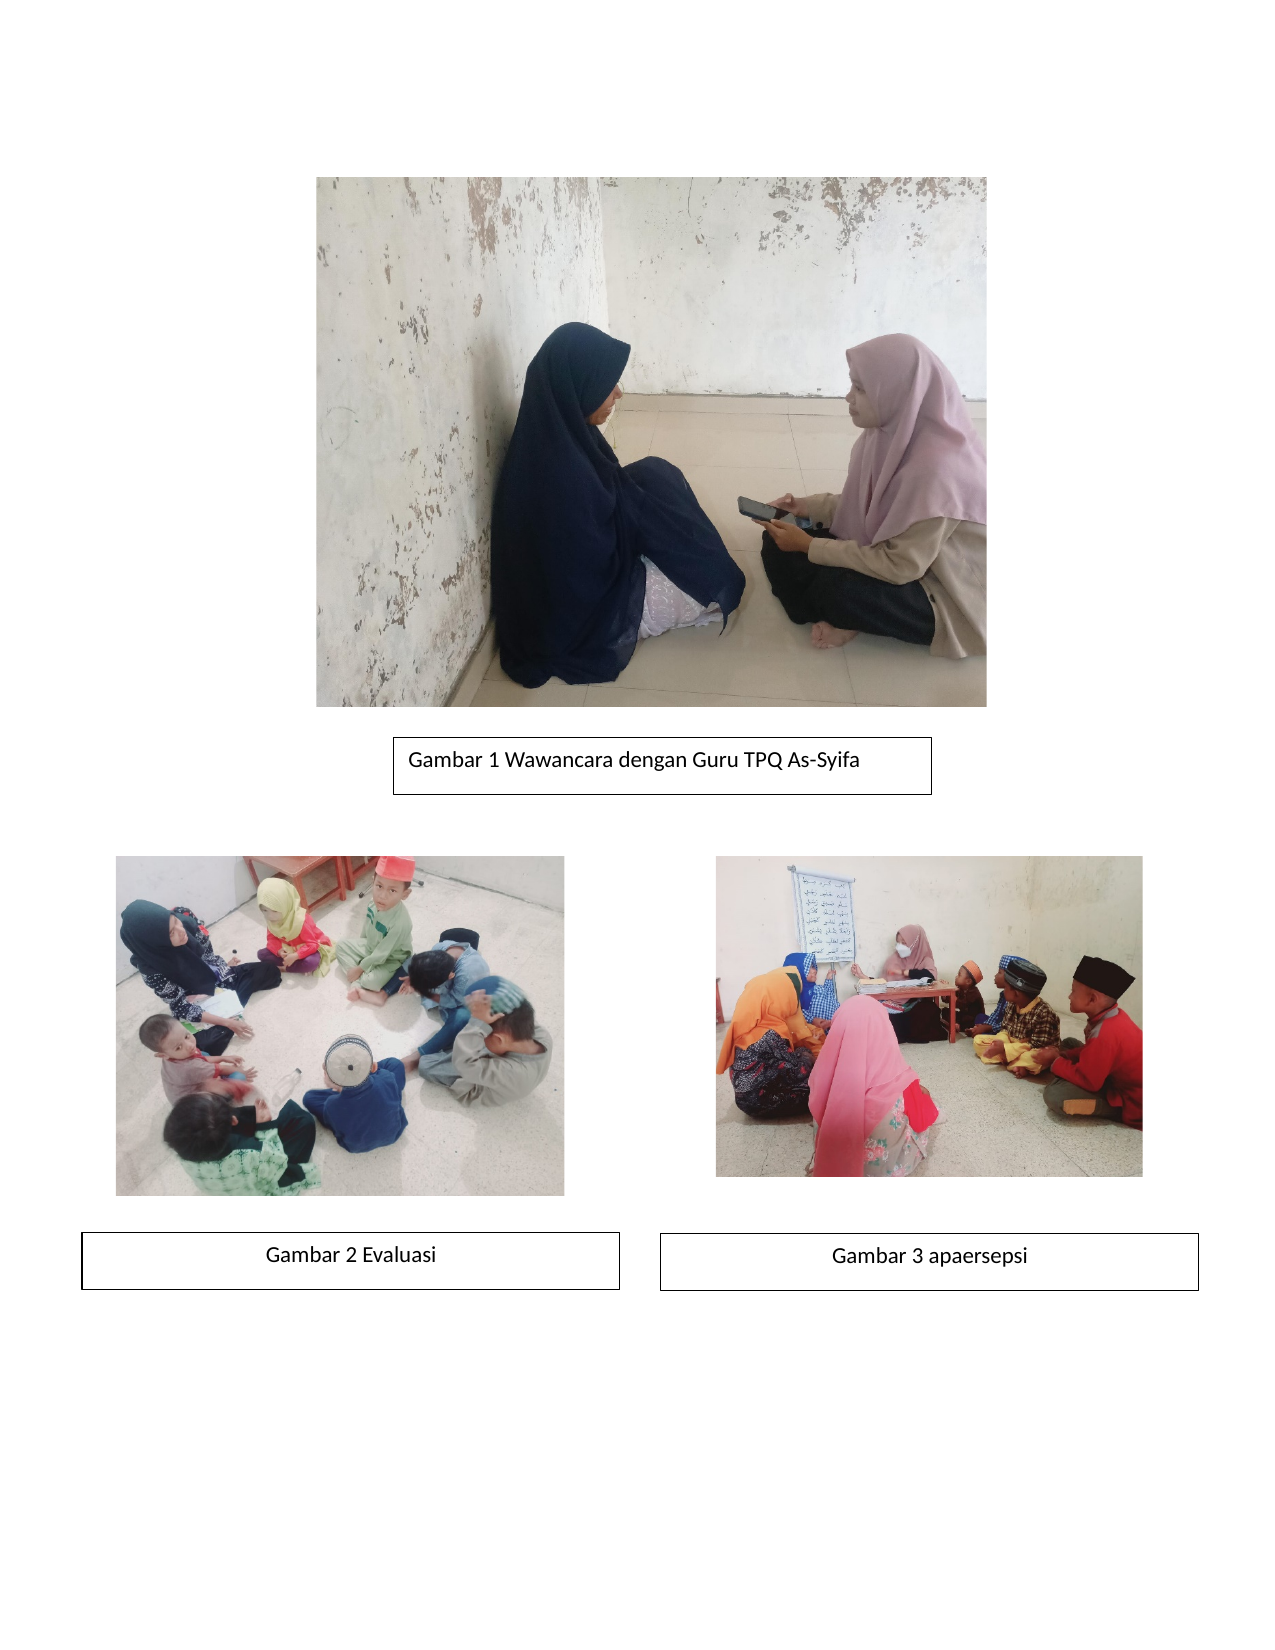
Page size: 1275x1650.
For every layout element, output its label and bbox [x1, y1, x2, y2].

picture [714, 856, 1142, 1176]
picture [314, 177, 986, 706]
picture [114, 856, 564, 1194]
